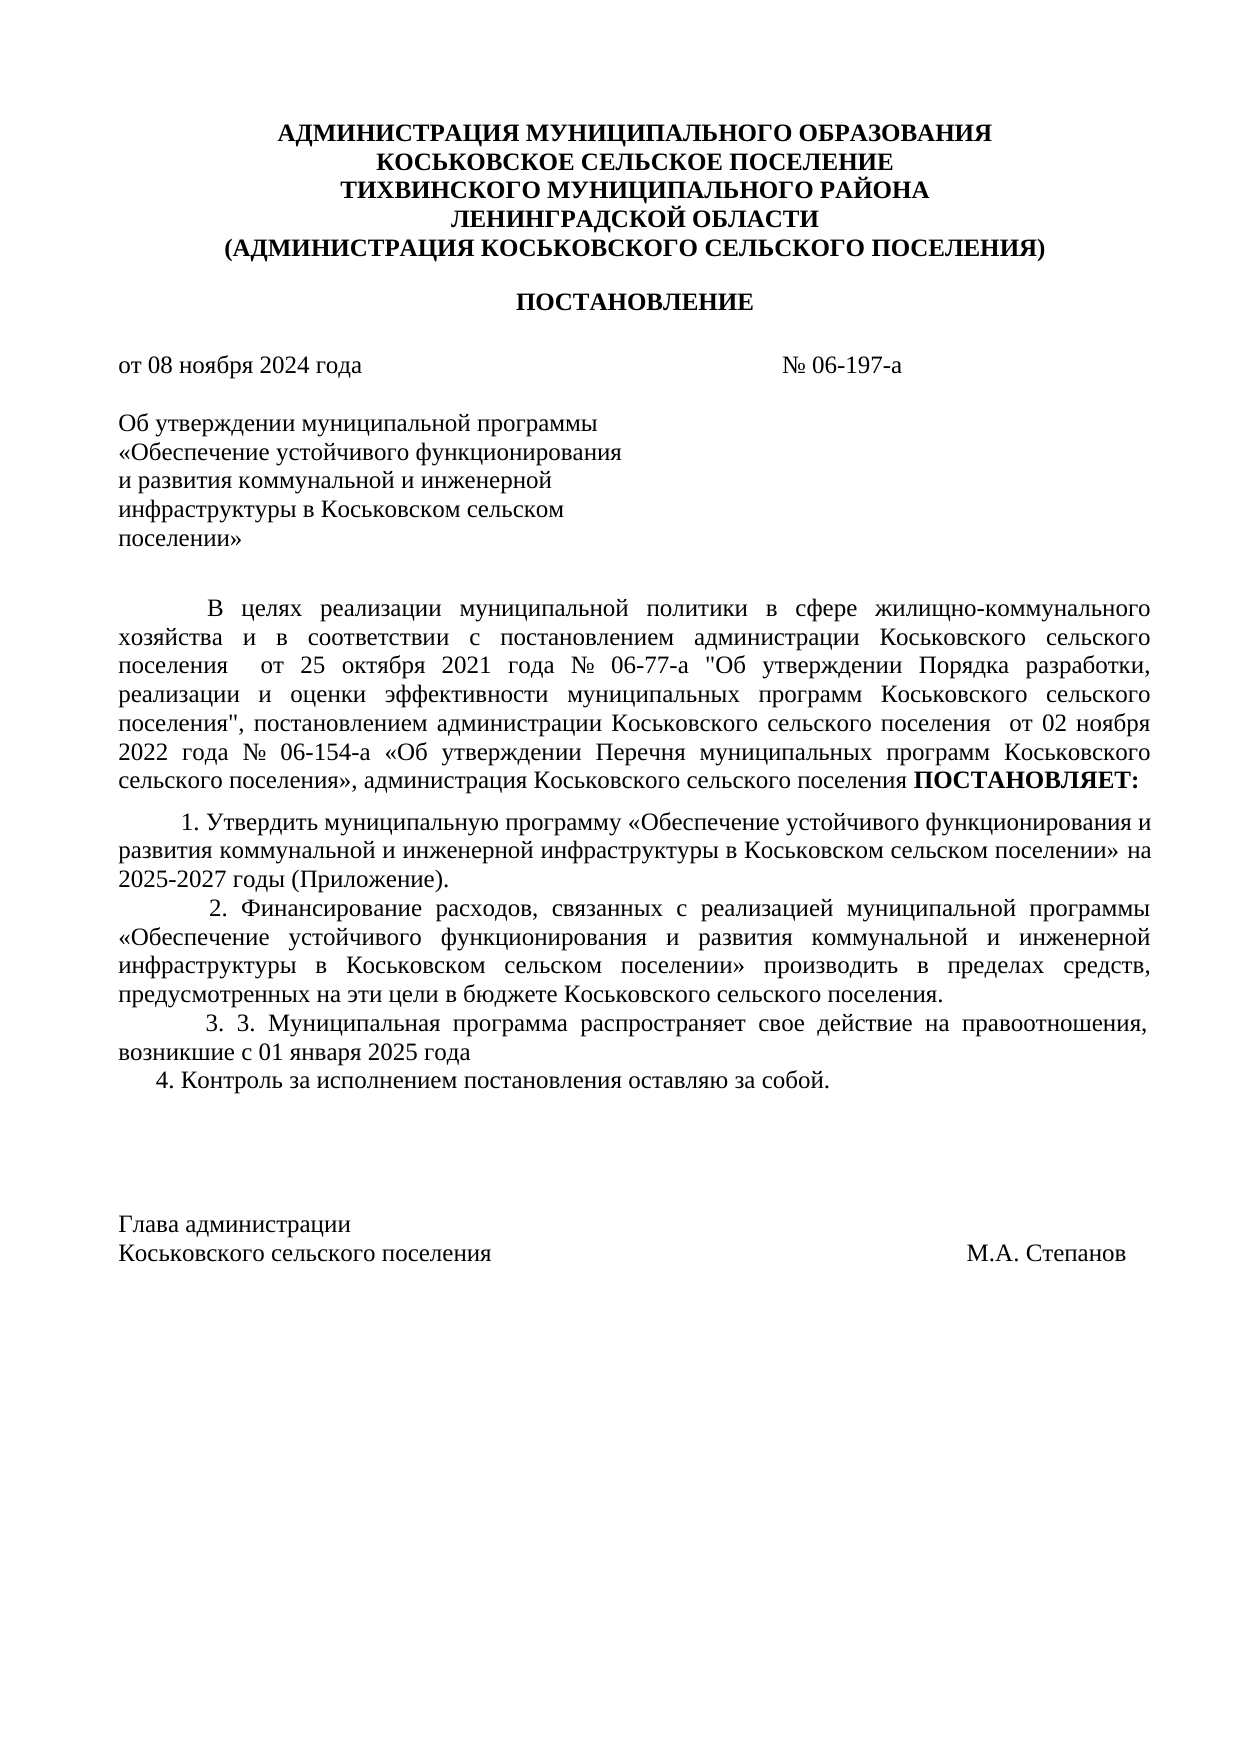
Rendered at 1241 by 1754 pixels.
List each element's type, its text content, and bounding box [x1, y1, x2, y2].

text 3. 3. Муниципальная программа распространяет свое действие на правоотношения, возникшие с 01 января 2025 года [118, 1008, 1149, 1066]
title Ленинградской области [118, 204, 1152, 233]
text (АДМИНИСТРАЦИЯ КОСЬКОВСКОГО СЕЛЬСКОГО ПОСЕЛЕНИЯ) [118, 233, 1152, 262]
title АДминистрациЯ муниципального образования [118, 118, 1152, 147]
text Об утверждении муниципальной программы «Обеспечение устойчивого функционирования и развития коммунальной и инженерной инфраструктуры в Коськовском сельском поселении» [118, 408, 635, 552]
text Коськовского сельского поселения М.А. Степанов [118, 1238, 1152, 1267]
text 2. Финансирование расходов, связанных с реализацией муниципальной программы «Обеспечение устойчивого функционирования и развития коммунальной и инженерной инфраструктуры в Коськовском сельском поселении» производить в пределах средств, предусмотренных на эти цели в бюджете Коськовского сельского поселения. [118, 893, 1152, 1008]
text Глава администрации [118, 1209, 1152, 1238]
title КОСЬКОВСКОЕ СЕЛЬСКОЕ ПОСЕЛЕНИЕ [118, 147, 1152, 176]
text от 08 ноября 2024 года № 06-197-а [118, 351, 1152, 379]
title ТихвинскОГО МУНИЦИПАЛЬНОГО районА [118, 176, 1152, 204]
subtitle ПОСТАНОВЛЕНИЕ [118, 287, 1152, 316]
text 1. Утвердить муниципальную программу «Обеспечение устойчивого функционирования и развития коммунальной и инженерной инфраструктуры в Коськовском сельском поселении» на 2025-2027 годы (Приложение). [118, 807, 1152, 893]
text В целях реализации муниципальной политики в сфере жилищно-коммунального хозяйства и в соответствии с постановлением администрации Коськовского сельского поселения от 25 октября 2021 года № 06-77-а "Об утверждении Порядка разработки, реализации и оценки эффективности муниципальных программ Коськовского сельского поселения", постановлением администрации Коськовского сельского поселения от 02 ноября 2022 года № 06-154-а «Об утверждении Перечня муниципальных программ Коськовского сельского поселения», администрация Коськовского сельского поселения ПОСТАНОВЛЯЕТ: [118, 593, 1152, 794]
text 4. Контроль за исполнением постановления оставляю за собой. [118, 1066, 1152, 1094]
